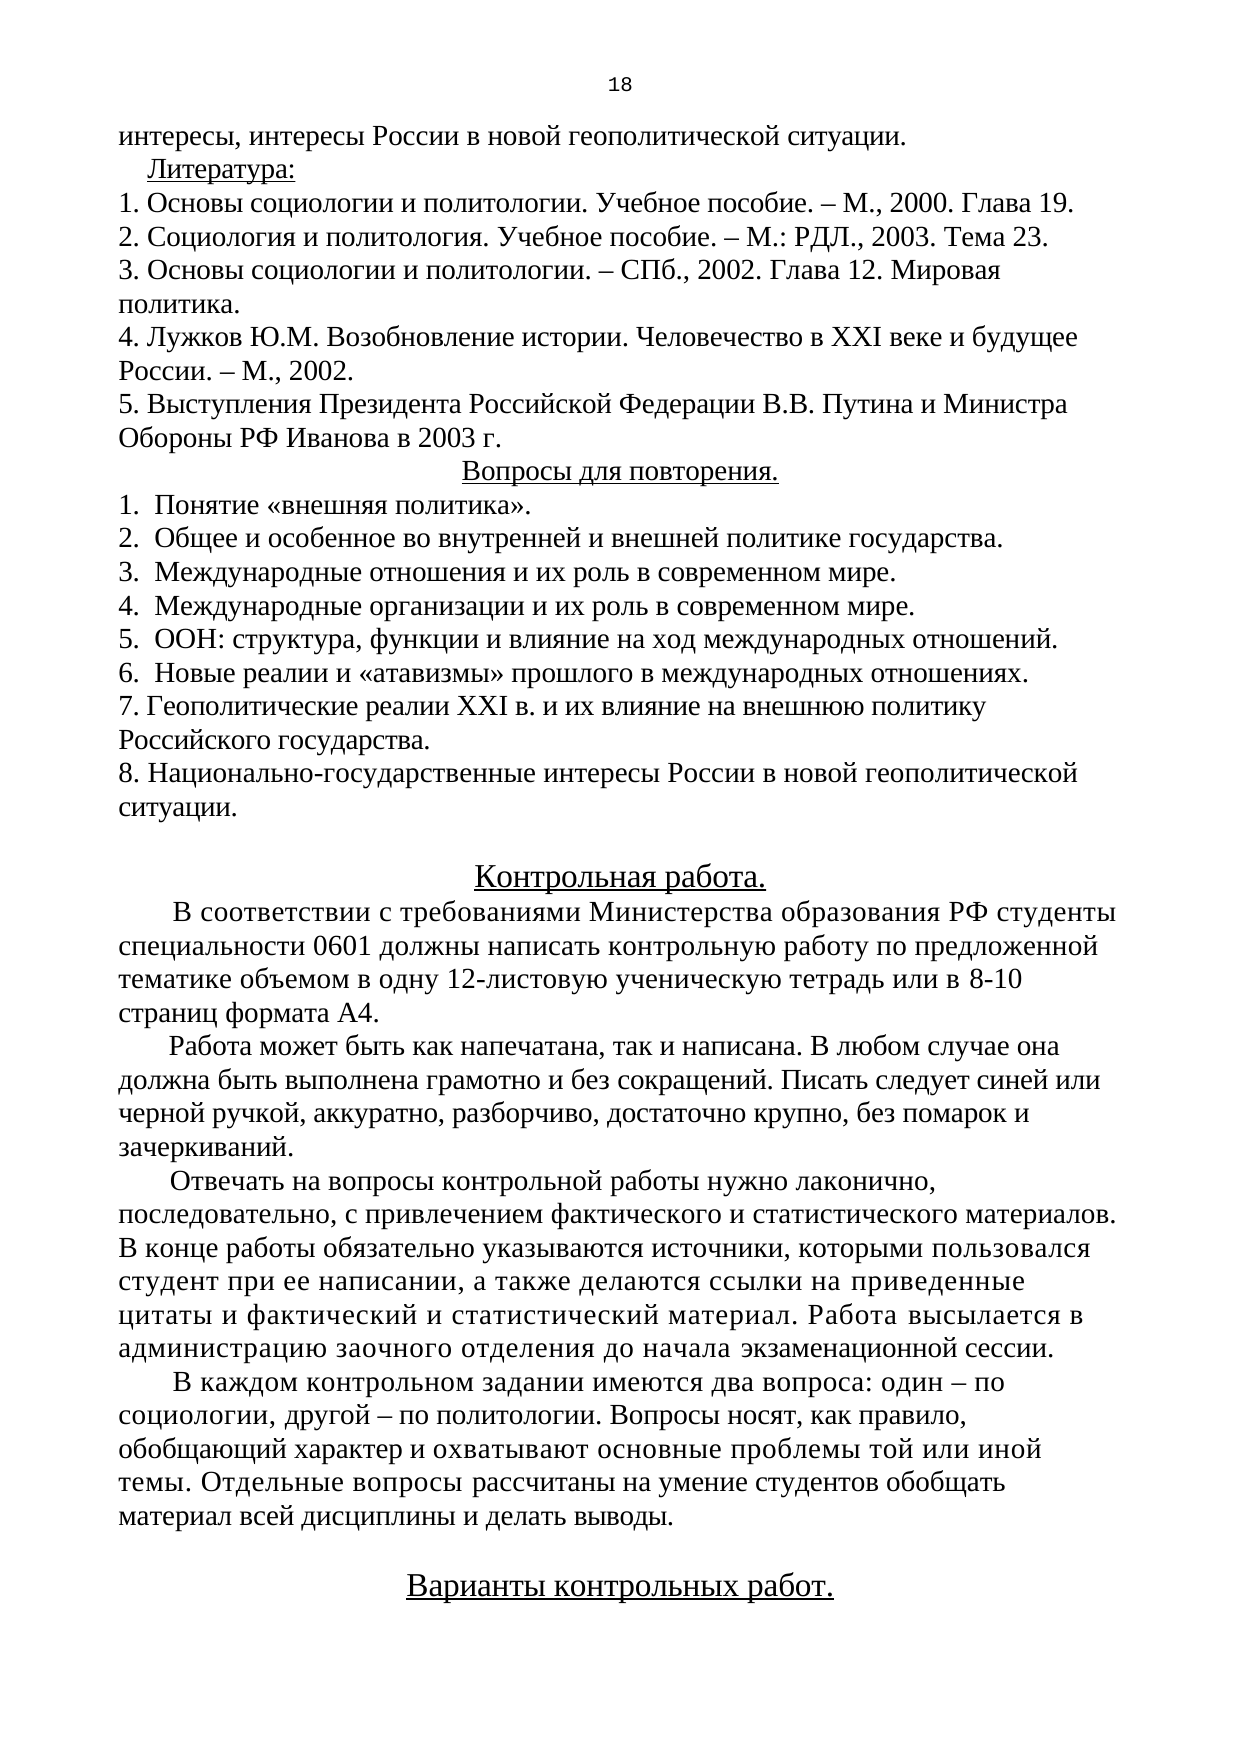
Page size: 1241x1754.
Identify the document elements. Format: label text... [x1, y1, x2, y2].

text Вопросы для повторения. [118, 453, 1122, 487]
text Отвечать на вопросы контрольной работы нужно лаконично, последовательно, с привлечением фактического и статистического материалов. В конце работы обязательно указываются источники, которыми пользовался студент при ее написании, а также делаются ссылки на приведенные цитаты и фактический и статистический материал. Работа высылается в администрацию заочного отделения до начала экзаменационной сессии. [118, 1163, 1122, 1364]
text В каждом контрольном задании имеются два вопроса: один – по социологии, другой – по политологии. Вопросы носят, как правило, обобщающий характер и охватывают основные проблемы той или иной темы. Отдельные вопросы рассчитаны на умение студентов обобщать материал всей дисциплины и делать выводы. [118, 1364, 1122, 1532]
text 1. Основы социологии и политологии. Учебное пособие. – М., 2000. Глава 19. 2. Социология и политология. Учебное пособие. – М.: РДЛ., 2003. Тема 23. [118, 185, 1122, 252]
text 8. Национально-государственные интересы России в новой геополитической ситуации. [118, 755, 1122, 822]
text 3. Основы социологии и политологии. – СПб., 2002. Глава 12. Мировая политика. [118, 252, 1122, 319]
text 5. Выступления Президента Российской Федерации В.В. Путина и Министра Обороны РФ Иванова в 2003 г. [118, 386, 1122, 453]
list ООН: структура, функции и влияние на ход международных отношений. [118, 621, 1122, 655]
list Понятие «внешняя политика». [118, 487, 1122, 521]
text В соответствии с требованиями Министерства образования РФ студенты специальности 0601 должны написать контрольную работу по предложенной тематике объемом в одну 12-листовую ученическую тетрадь или в 8-10 страниц формата А4. [118, 894, 1122, 1028]
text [118, 118, 1122, 152]
text 4. Лужков Ю.М. Возобновление истории. Человечество в XXI веке и будущее России. – М., 2002. [118, 319, 1122, 386]
text Литература: [118, 152, 1122, 185]
text Работа может быть как напечатана, так и написана. В любом случае она должна быть выполнена грамотно и без сокращений. Писать следует синей или черной ручкой, аккуратно, разборчиво, достаточно крупно, без помарок и зачеркиваний. [118, 1028, 1122, 1163]
list Международные отношения и их роль в современном мире. [118, 554, 1122, 588]
list Новые реалии и «атавизмы» прошлого в международных отношениях. [118, 655, 1122, 688]
list Международные организации и их роль в современном мире. [118, 588, 1122, 621]
text Варианты контрольных работ. [118, 1565, 1122, 1603]
list Общее и особенное во внутренней и внешней политике государства. [118, 521, 1122, 554]
text 7. Геополитические реалии ХХI в. и их влияние на внешнюю политику Российского государства. [118, 688, 1122, 755]
text Контрольная работа. [118, 856, 1122, 894]
